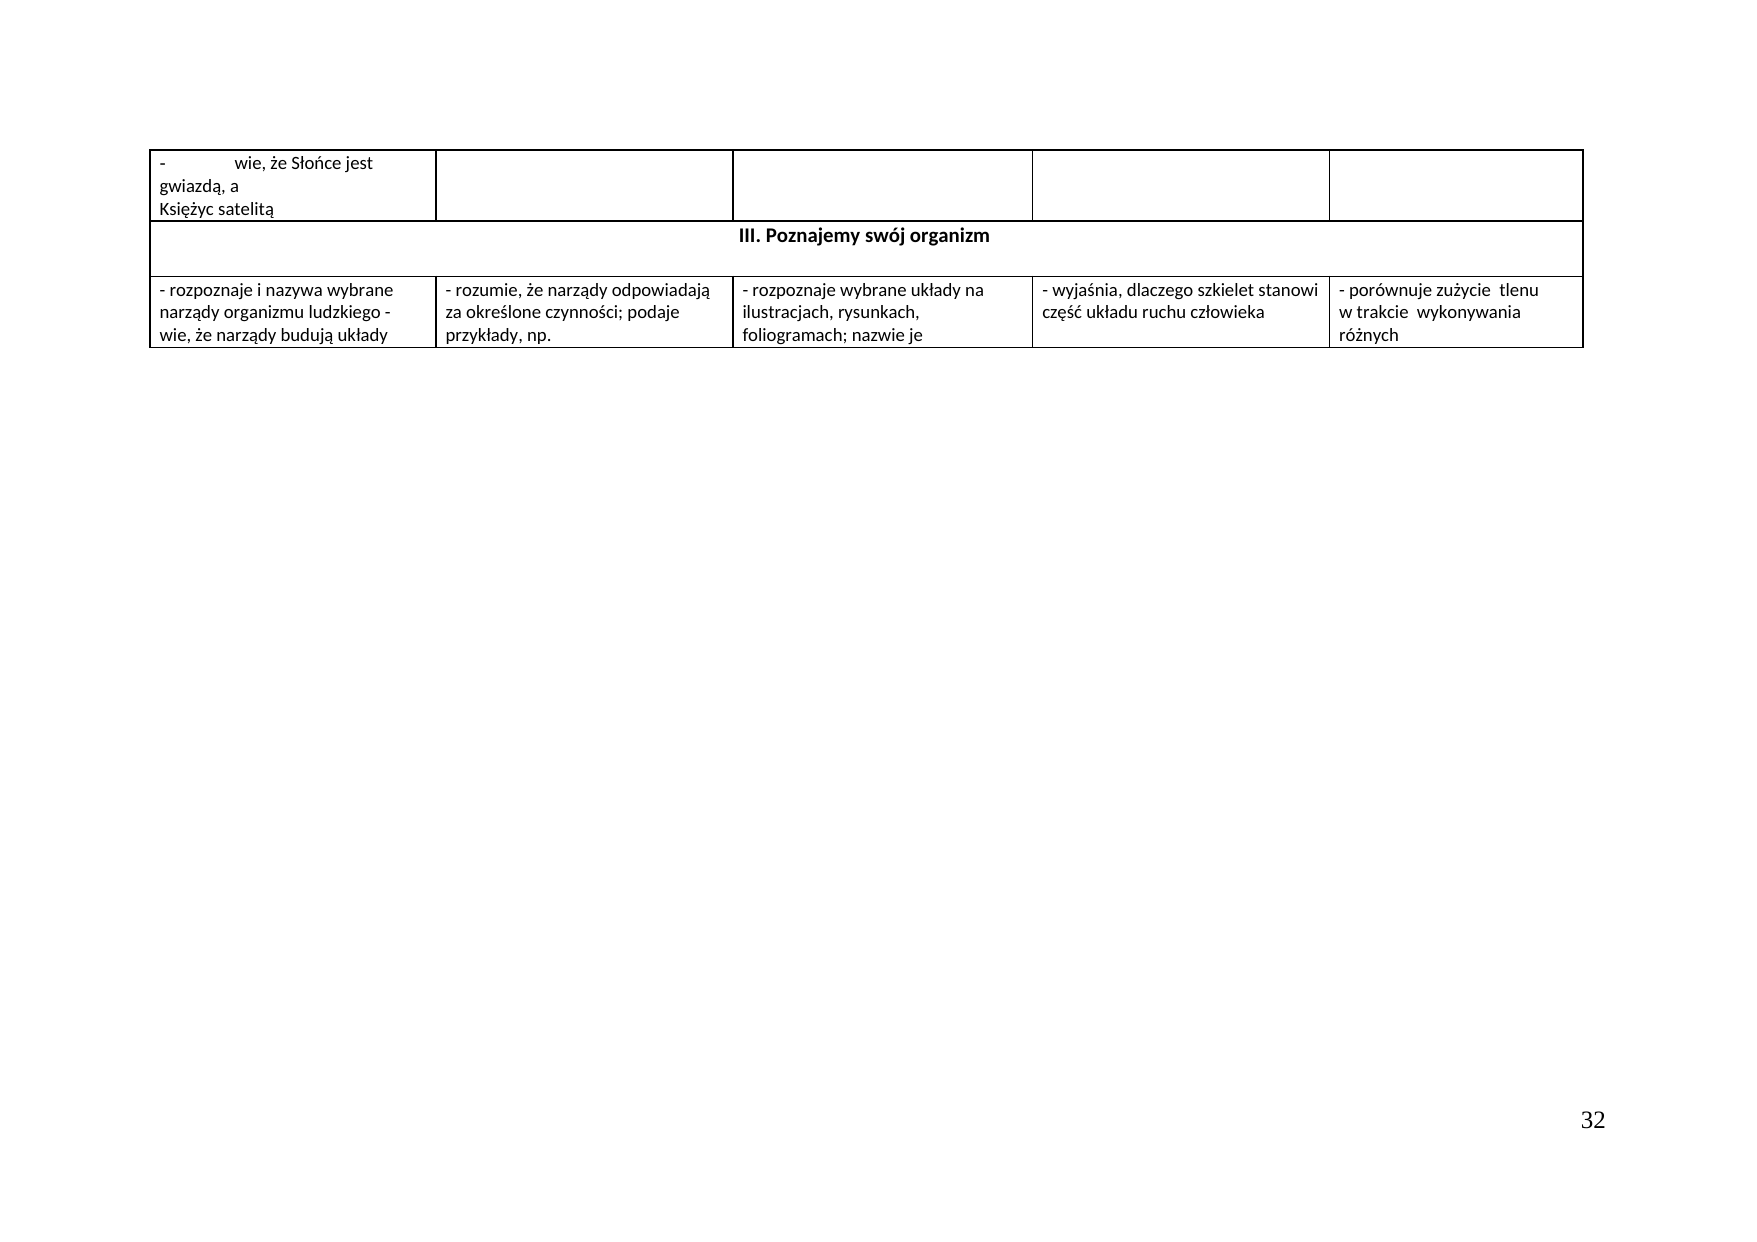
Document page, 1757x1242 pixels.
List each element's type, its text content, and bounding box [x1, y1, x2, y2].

table_cell III. Poznajemy swój organizm [151, 222, 1582, 276]
table_cell - wyjaśnia, dlaczego szkielet stanowi część układu ruchu człowieka [1033, 277, 1329, 347]
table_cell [1033, 151, 1329, 220]
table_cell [151, 151, 435, 220]
table_cell - rozpoznaje wybrane układy na ilustracjach, rysunkach, foliogramach; nazwie je [734, 277, 1032, 347]
table_cell - rozpoznaje i nazywa wybrane narządy organizmu ludzkiego - wie, że narządy budują układy [151, 277, 435, 347]
table_cell - porównuje zużycie tlenu w trakcie wykonywania różnych [1330, 277, 1582, 347]
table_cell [734, 151, 1032, 220]
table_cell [1330, 151, 1582, 220]
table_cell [437, 151, 732, 220]
table_cell - rozumie, że narządy odpowiadają za określone czynności; podaje przykłady, np. [437, 277, 732, 347]
